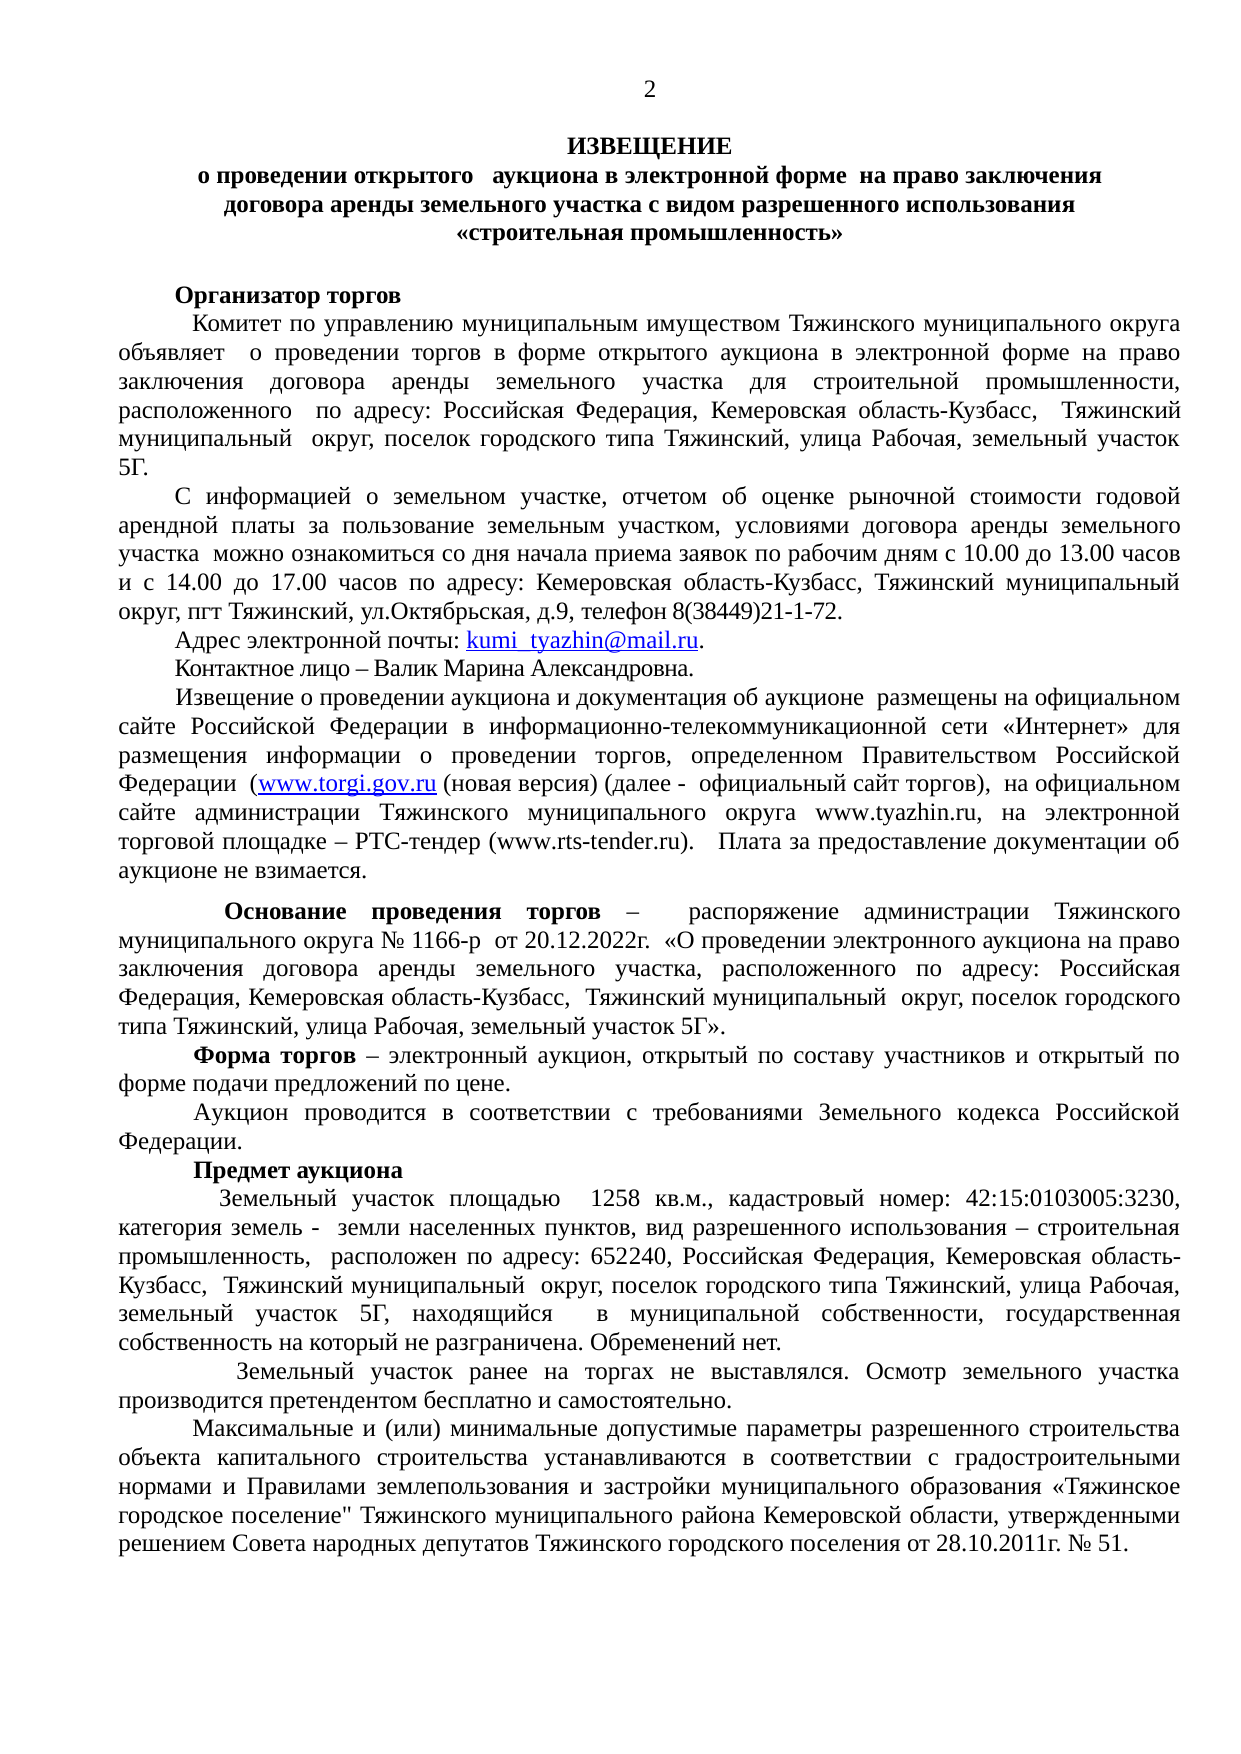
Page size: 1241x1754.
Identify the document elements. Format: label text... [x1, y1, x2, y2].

text о проведении открытого аукциона в электронной форме на право заключения [118, 160, 1181, 189]
text Комитет по управлению муниципальным имуществом Тяжинского муниципального округа объявляет о проведении торгов в форме открытого аукциона в электронной форме на право заключения договора аренды земельного участка для строительной промышленности, расположенного по адресу: Российская Федерация, Кемеровская область-Кузбасс, Тяжинский муниципальный округ, поселок городского типа Тяжинский, улица Рабочая, земельный участок 5Г. [118, 308, 1181, 481]
text «строительная промышленность» [118, 217, 1181, 246]
text Контактное лицо – Валик Марина Александровна. [118, 653, 1181, 682]
text договора аренды земельного участка с видом разрешенного использования [118, 189, 1181, 217]
text ИЗВЕЩЕНИЕ [118, 131, 1181, 160]
text Извещение о проведении аукциона и документация об аукционе размещены на официальном сайте Российской Федерации в информационно-телекоммуникационной сети «Интернет» для размещения информации о проведении торгов, определенном Правительством Российской Федерации (www.torgi.gov.ru (новая версия) (далее - официальный сайт торгов), на официальном сайте администрации Тяжинского муниципального округа www.tyazhin.ru, на электронной торговой площадке – РТС-тендер (www.rts-tender.ru). Плата за предоставление документации об аукционе не взимается. [118, 682, 1181, 883]
text Земельный участок ранее на торгах не выставлялся. Осмотр земельного участка производится претендентом бесплатно и самостоятельно. [118, 1356, 1181, 1413]
text Организатор торгов [118, 280, 1181, 308]
text С информацией о земельном участке, отчетом об оценке рыночной стоимости годовой арендной платы за пользование земельным участком, условиями договора аренды земельного участка можно ознакомиться со дня начала приема заявок по рабочим дням с 10.00 до 13.00 часов и с 14.00 до 17.00 часов по адресу: Кемеровская область-Кузбасс, Тяжинский муниципальный округ, пгт Тяжинский, ул.Октябрьская, д.9, телефон 8(38449)21-1-72. [118, 481, 1181, 625]
text Предмет аукциона [156, 1155, 1181, 1183]
text Форма торгов – электронный аукцион, открытый по составу участников и открытый по форме подачи предложений по цене. [118, 1040, 1181, 1097]
text Земельный участок площадью 1258 кв.м., кадастровый номер: 42:15:0103005:3230, категория земель - земли населенных пунктов, вид разрешенного использования – строительная промышленность, расположен по адресу: 652240, Российская Федерация, Кемеровская область-Кузбасс, Тяжинский муниципальный округ, поселок городского типа Тяжинский, улица Рабочая, земельный участок 5Г, находящийся в муниципальной собственности, государственная собственность на который не разграничена. Обременений нет. [118, 1183, 1181, 1356]
text Максимальные и (или) минимальные допустимые параметры разрешенного строительства объекта капитального строительства устанавливаются в соответствии с градостроительными нормами и Правилами землепользования и застройки муниципального образования «Тяжинское городское поселение" Тяжинского муниципального района Кемеровской области, утвержденными решением Совета народных депутатов Тяжинского городского поселения от 28.10.2011г. № 51. [118, 1413, 1181, 1557]
text Адрес электронной почты: kumi_tyazhin@mail.ru. [118, 625, 1181, 653]
text Основание проведения торгов – распоряжение администрации Тяжинского муниципального округа № 1166-р от 20.12.2022г. «О проведении электронного аукциона на право заключения договора аренды земельного участка, расположенного по адресу: Российская Федерация, Кемеровская область-Кузбасс, Тяжинский муниципальный округ, поселок городского типа Тяжинский, улица Рабочая, земельный участок 5Г». [118, 896, 1181, 1040]
text Аукцион проводится в соответствии с требованиями Земельного кодекса Российской Федерации. [118, 1097, 1181, 1155]
